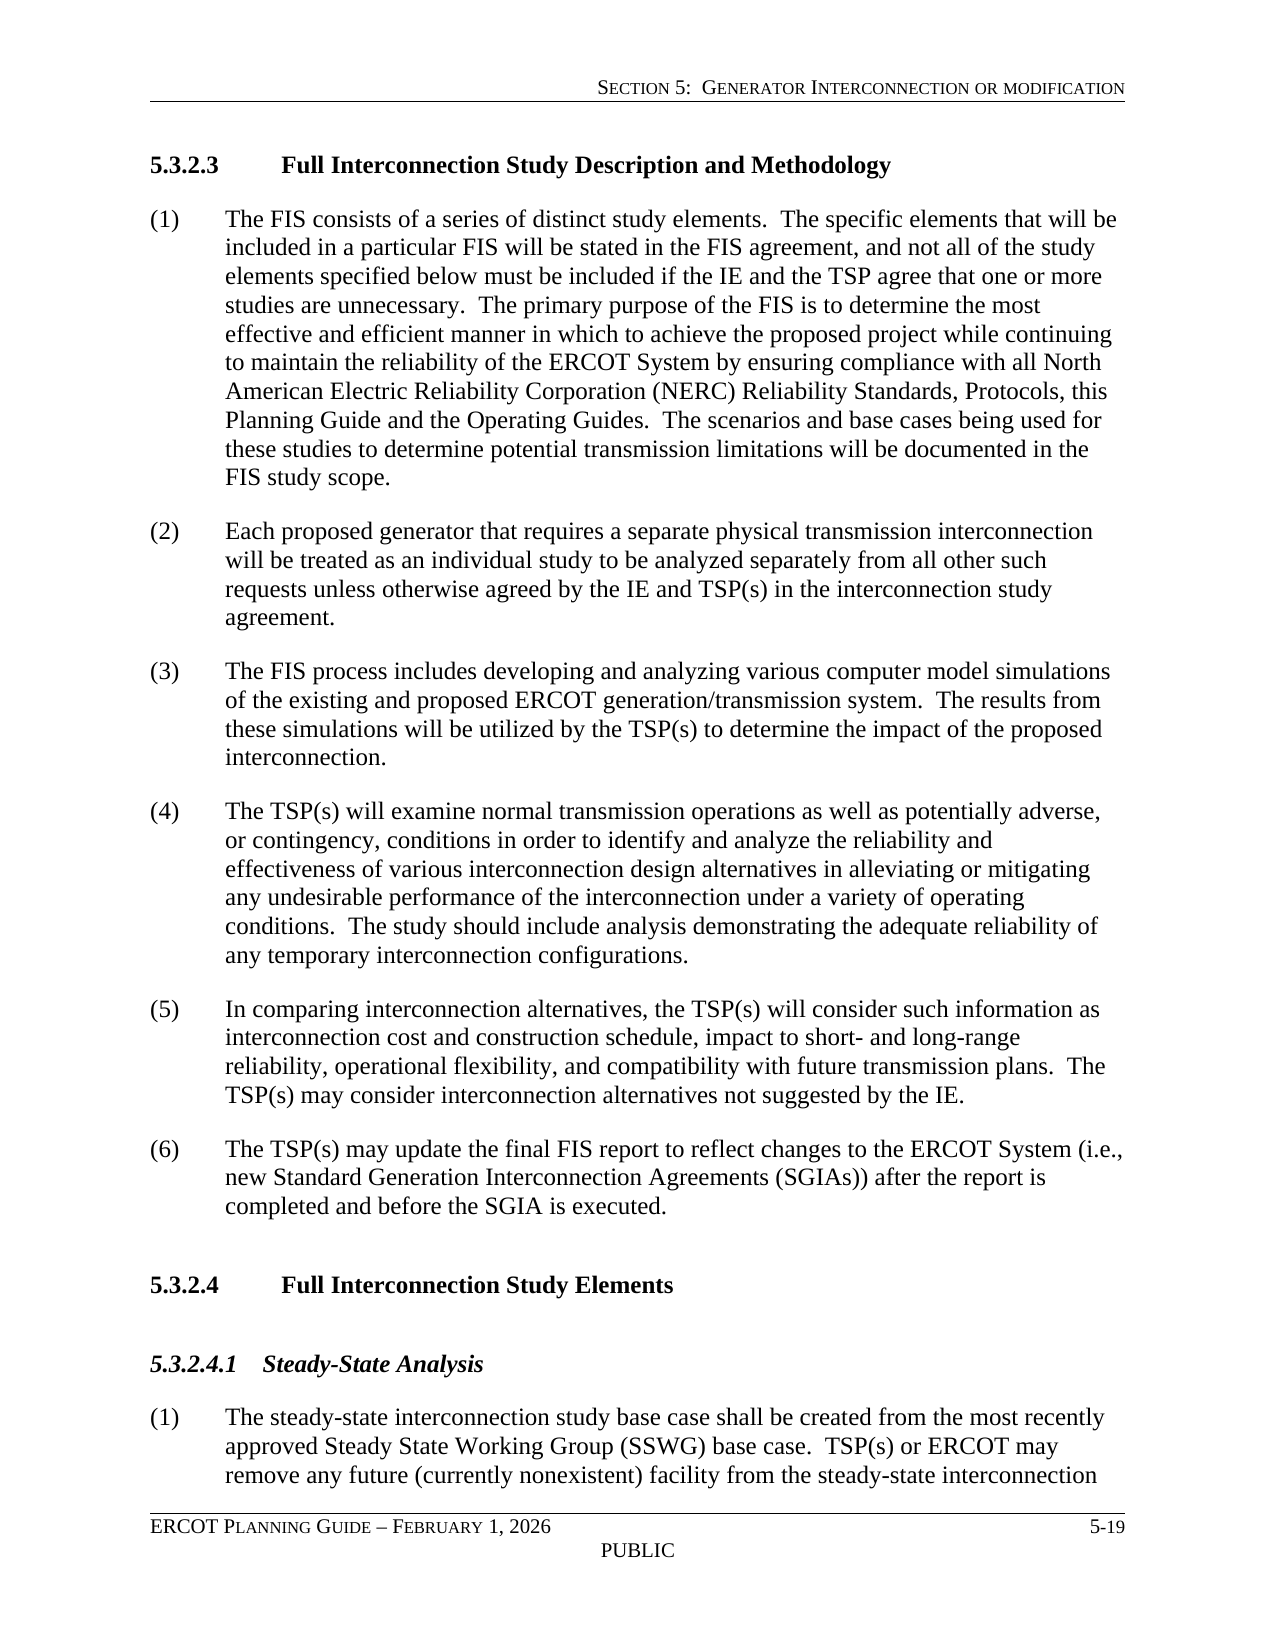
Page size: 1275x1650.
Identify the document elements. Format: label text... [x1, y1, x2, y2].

text (2) Each proposed generator that requires a separate physical transmission interconnection will be treated as an individual study to be analyzed separately from all other such requests unless otherwise agreed by the IE and TSP(s) in the interconnection study agreement. [150, 516, 1125, 631]
text (3) The FIS process includes developing and analyzing various computer model simulations of the existing and proposed ERCOT generation/transmission system. The results from these simulations will be utilized by the TSP(s) to determine the impact of the proposed interconnection. [150, 656, 1125, 771]
text (1) The FIS consists of a series of distinct study elements. The specific elements that will be included in a particular FIS will be stated in the FIS agreement, and not all of the study elements specified below must be included if the IE and the TSP agree that one or more studies are unnecessary. The primary purpose of the FIS is to determine the most effective and efficient manner in which to achieve the proposed project while continuing to maintain the reliability of the ERCOT System by ensuring compliance with all North American Electric Reliability Corporation (NERC) Reliability Standards, Protocols, this Planning Guide and the Operating Guides. The scenarios and base cases being used for these studies to determine potential transmission limitations will be documented in the FIS study scope. [150, 204, 1125, 491]
text 5.3.2.4 Full Interconnection Study Elements [150, 1270, 1125, 1299]
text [150, 1402, 1125, 1489]
text 5.3.2.3 Full Interconnection Study Description and Methodology [150, 150, 1125, 179]
text (4) The TSP(s) will examine normal transmission operations as well as potentially adverse, or contingency, conditions in order to identify and analyze the reliability and effectiveness of various interconnection design alternatives in alleviating or mitigating any undesirable performance of the interconnection under a variety of operating conditions. The study should include analysis demonstrating the adequate reliability of any temporary interconnection configurations. [150, 796, 1125, 969]
text 5.3.2.4.1 Steady-State Analysis [150, 1349, 1125, 1377]
text (5) In comparing interconnection alternatives, the TSP(s) will consider such information as interconnection cost and construction schedule, impact to short- and long-range reliability, operational flexibility, and compatibility with future transmission plans. The TSP(s) may consider interconnection alternatives not suggested by the IE. [150, 994, 1125, 1109]
text (6) The TSP(s) may update the final FIS report to reflect changes to the ERCOT System (i.e., new Standard Generation Interconnection Agreements (SGIAs)) after the report is completed and before the SGIA is executed. [150, 1134, 1125, 1220]
